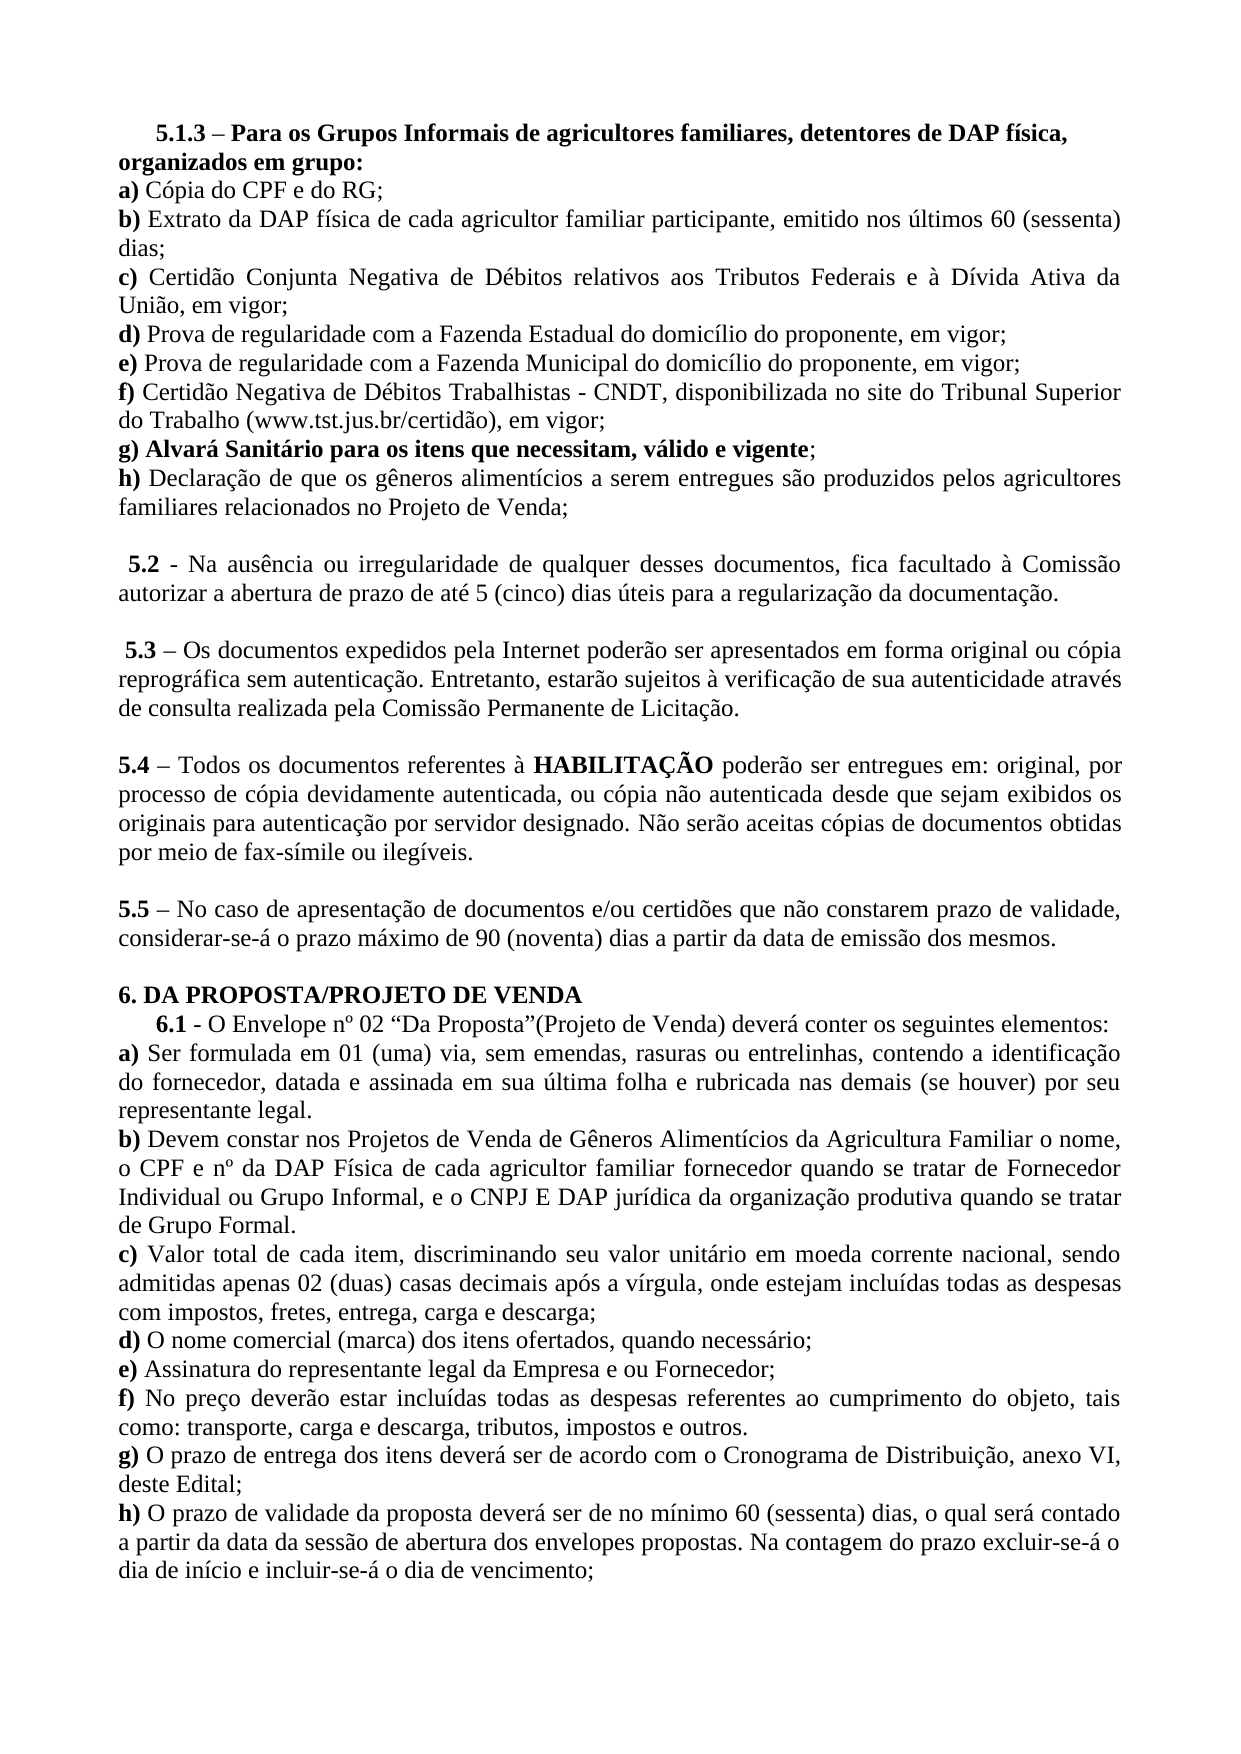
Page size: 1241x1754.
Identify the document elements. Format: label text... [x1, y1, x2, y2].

text h) Declaração de que os gêneros alimentícios a serem entregues são produzidos pelos agricultores familiares relacionados no Projeto de Venda; [118, 463, 1122, 521]
text e) Assinatura do representante legal da Empresa e ou Fornecedor; [118, 1354, 1122, 1383]
text f) Certidão Negativa de Débitos Trabalhistas - CNDT, disponibilizada no site do Tribunal Superior do Trabalho (www.tst.jus.br/certidão), em vigor; [118, 377, 1122, 434]
text c) Certidão Conjunta Negativa de Débitos relativos aos Tributos Federais e à Dívida Ativa da União, em vigor; [118, 262, 1122, 319]
text a) Ser formulada em 01 (uma) via, sem emendas, rasuras ou entrelinhas, contendo a identificação do fornecedor, datada e assinada em sua última folha e rubricada nas demais (se houver) por seu representante legal. [118, 1038, 1122, 1124]
text h) O prazo de validade da proposta deverá ser de no mínimo 60 (sessenta) dias, o qual será contado a partir da data da sessão de abertura dos envelopes propostas. Na contagem do prazo excluir-se-á o dia de início e incluir-se-á o dia de vencimento; [118, 1498, 1122, 1584]
text d) O nome comercial (marca) dos itens ofertados, quando necessário; [118, 1326, 1122, 1354]
text 5.2 - Na ausência ou irregularidade de qualquer desses documentos, fica facultado à Comissão autorizar a abertura de prazo de até 5 (cinco) dias úteis para a regularização da documentação. [118, 549, 1122, 607]
text 5.1.3 – Para os Grupos Informais de agricultores familiares, detentores de DAP física, organizados em grupo: [118, 118, 1122, 176]
text e) Prova de regularidade com a Fazenda Municipal do domicílio do proponente, em vigor; [118, 348, 1122, 377]
text a) Cópia do CPF e do RG; [118, 176, 1122, 204]
text 5.4 – Todos os documentos referentes à HABILITAÇÃO poderão ser entregues em: original, por processo de cópia devidamente autenticada, ou cópia não autenticada desde que sejam exibidos os originais para autenticação por servidor designado. Não serão aceitas cópias de documentos obtidas por meio de fax-símile ou ilegíveis. [118, 751, 1122, 866]
text f) No preço deverão estar incluídas todas as despesas referentes ao cumprimento do objeto, tais como: transporte, carga e descarga, tributos, impostos e outros. [118, 1383, 1122, 1441]
text b) Extrato da DAP física de cada agricultor familiar participante, emitido nos últimos 60 (sessenta) dias; [118, 204, 1122, 262]
text d) Prova de regularidade com a Fazenda Estadual do domicílio do proponente, em vigor; [118, 319, 1122, 348]
text 6. DA PROPOSTA/PROJETO DE VENDA [118, 981, 1122, 1009]
text 6.1 - O Envelope nº 02 “Da Proposta”(Projeto de Venda) deverá conter os seguintes elementos: [118, 1009, 1122, 1038]
text b) Devem constar nos Projetos de Venda de Gêneros Alimentícios da Agricultura Familiar o nome, o CPF e nº da DAP Física de cada agricultor familiar fornecedor quando se tratar de Fornecedor Individual ou Grupo Informal, e o CNPJ E DAP jurídica da organização produtiva quando se tratar de Grupo Formal. [118, 1124, 1122, 1239]
text g) Alvará Sanitário para os itens que necessitam, válido e vigente; [118, 434, 1122, 463]
text g) O prazo de entrega dos itens deverá ser de acordo com o Cronograma de Distribuição, anexo VI, deste Edital; [118, 1441, 1122, 1498]
text 5.5 – No caso de apresentação de documentos e/ou certidões que não constarem prazo de validade, considerar-se-á o prazo máximo de 90 (noventa) dias a partir da data de emissão dos mesmos. [118, 894, 1122, 952]
text 5.3 – Os documentos expedidos pela Internet poderão ser apresentados em forma original ou cópia reprográfica sem autenticação. Entretanto, estarão sujeitos à verificação de sua autenticidade através de consulta realizada pela Comissão Permanente de Licitação. [118, 636, 1122, 722]
text c) Valor total de cada item, discriminando seu valor unitário em moeda corrente nacional, sendo admitidas apenas 02 (duas) casas decimais após a vírgula, onde estejam incluídas todas as despesas com impostos, fretes, entrega, carga e descarga; [118, 1239, 1122, 1326]
